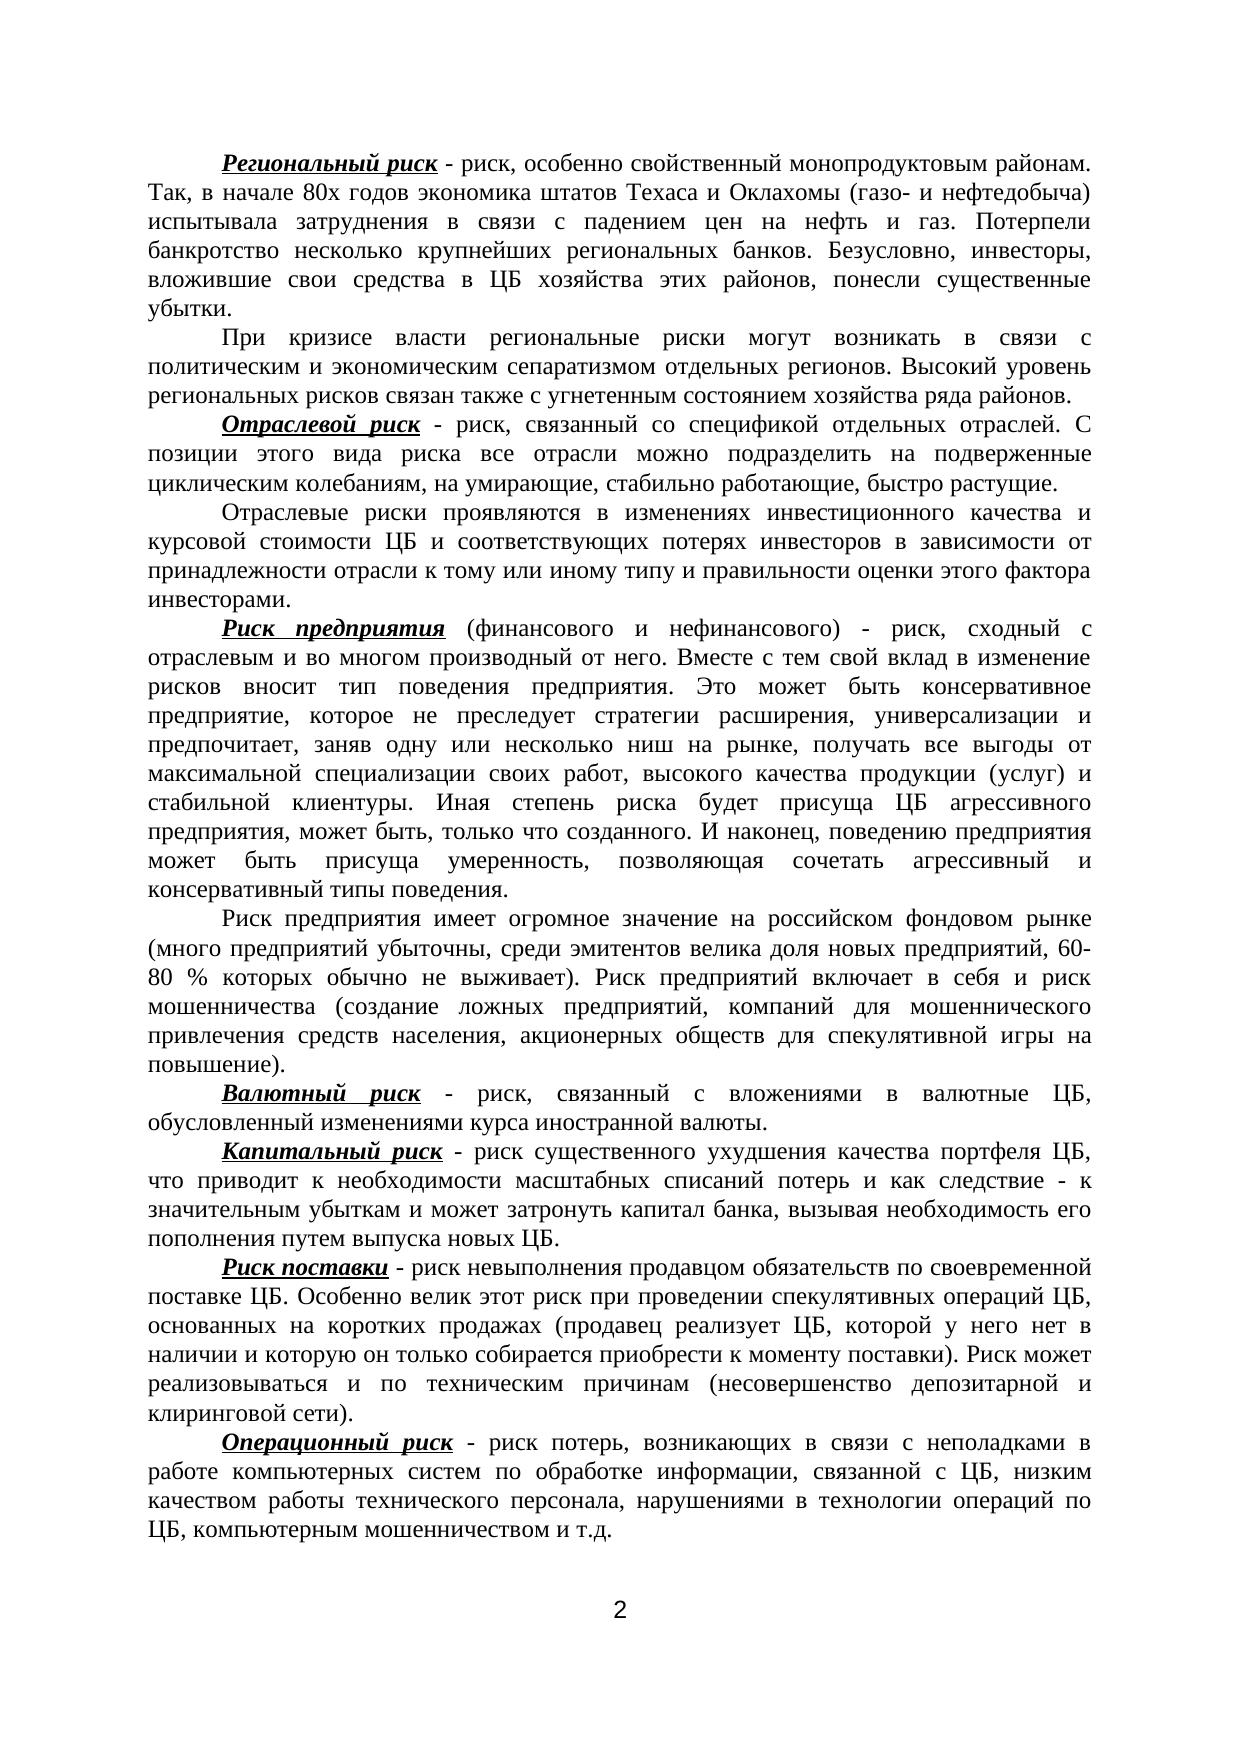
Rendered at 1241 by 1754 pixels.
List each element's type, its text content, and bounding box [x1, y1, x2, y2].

text Операционный риск - риск потерь, возникающих в связи с неполадками в работе компьютерных систем по обработке информации, связанной с ЦБ, низким качеством работы технического персонала, нарушениями в технологии операций по ЦБ, компьютерным мошенничеством и т.д. [148, 1426, 1092, 1543]
text Отраслевой риск - риск, связанный со спецификой отдельных отраслей. С позиции этого вида риска все отрасли можно подразделить на подверженные циклическим колебаниям, на умирающие, стабильно работающие, быстро растущие. [148, 409, 1092, 496]
text Отраслевые риски проявляются в изменениях инвестиционного качества и курсовой стоимости ЦБ и соответствующих потерях инвесторов в зависимости от принадлежности отрасли к тому или иному типу и правильности оценки этого фактора инвесторами. [148, 496, 1092, 613]
text Валютный риск - риск, связанный с вложениями в валютные ЦБ, обусловленный изменениями курса иностранной валюты. [148, 1078, 1092, 1136]
text При кризисе власти региональные риски могут возникать в связи с политическим и экономическим сепаратизмом отдельных регионов. Высокий уровень региональных рисков связан также с угнетенным состоянием хозяйства ряда районов. [148, 322, 1092, 409]
text Риск поставки - риск невыполнения продавцом обязательств по своевременной поставке ЦБ. Особенно велик этот риск при проведении спекулятивных операций ЦБ, основанных на коротких продажах (продавец реализует ЦБ, которой у него нет в наличии и которую он только собирается приобрести к моменту поставки). Риск может реализовываться и по техническим причинам (несовершенство депозитарной и клиринговой сети). [148, 1252, 1092, 1426]
text Региональный риск - риск, особенно свойственный монопродуктовым районам. Так, в начале 80х годов экономика штатов Техаса и Оклахомы (газо- и нефтедобыча) испытывала затруднения в связи с падением цен на нефть и газ. Потерпели банкротство несколько крупнейших региональных банков. Безусловно, инвесторы, вложившие свои средства в ЦБ хозяйства этих районов, понесли существенные убытки. [148, 148, 1092, 322]
text Риск предприятия (финансового и нефинансового) - риск, сходный с отраслевым и во многом производный от него. Вместе с тем свой вклад в изменение рисков вносит тип поведения предприятия. Это может быть консервативное предприятие, которое не преследует стратегии расширения, универсализации и предпочитает, заняв одну или несколько ниш на рынке, получать все выгоды от максимальной специализации своих работ, высокого качества продукции (услуг) и стабильной клиентуры. Иная степень риска будет присуща ЦБ агрессивного предприятия, может быть, только что созданного. И наконец, поведению предприятия может быть присуща умеренность, позволяющая сочетать агрессивный и консервативный типы поведения. [148, 613, 1092, 903]
text Риск предприятия имеет огромное значение на российском фондовом рынке (много предприятий убыточны, среди эмитентов велика доля новых предприятий, 60-80 % которых обычно не выживает). Риск предприятий включает в себя и риск мошенничества (создание ложных предприятий, компаний для мошеннического привлечения средств населения, акционерных обществ для спекулятивной игры на повышение). [148, 903, 1092, 1078]
text Капитальный риск - риск существенного ухудшения качества портфеля ЦБ, что приводит к необходимости масштабных списаний потерь и как следствие - к значительным убыткам и может затронуть капитал банка, вызывая необходимость его пополнения путем выпуска новых ЦБ. [148, 1136, 1092, 1252]
